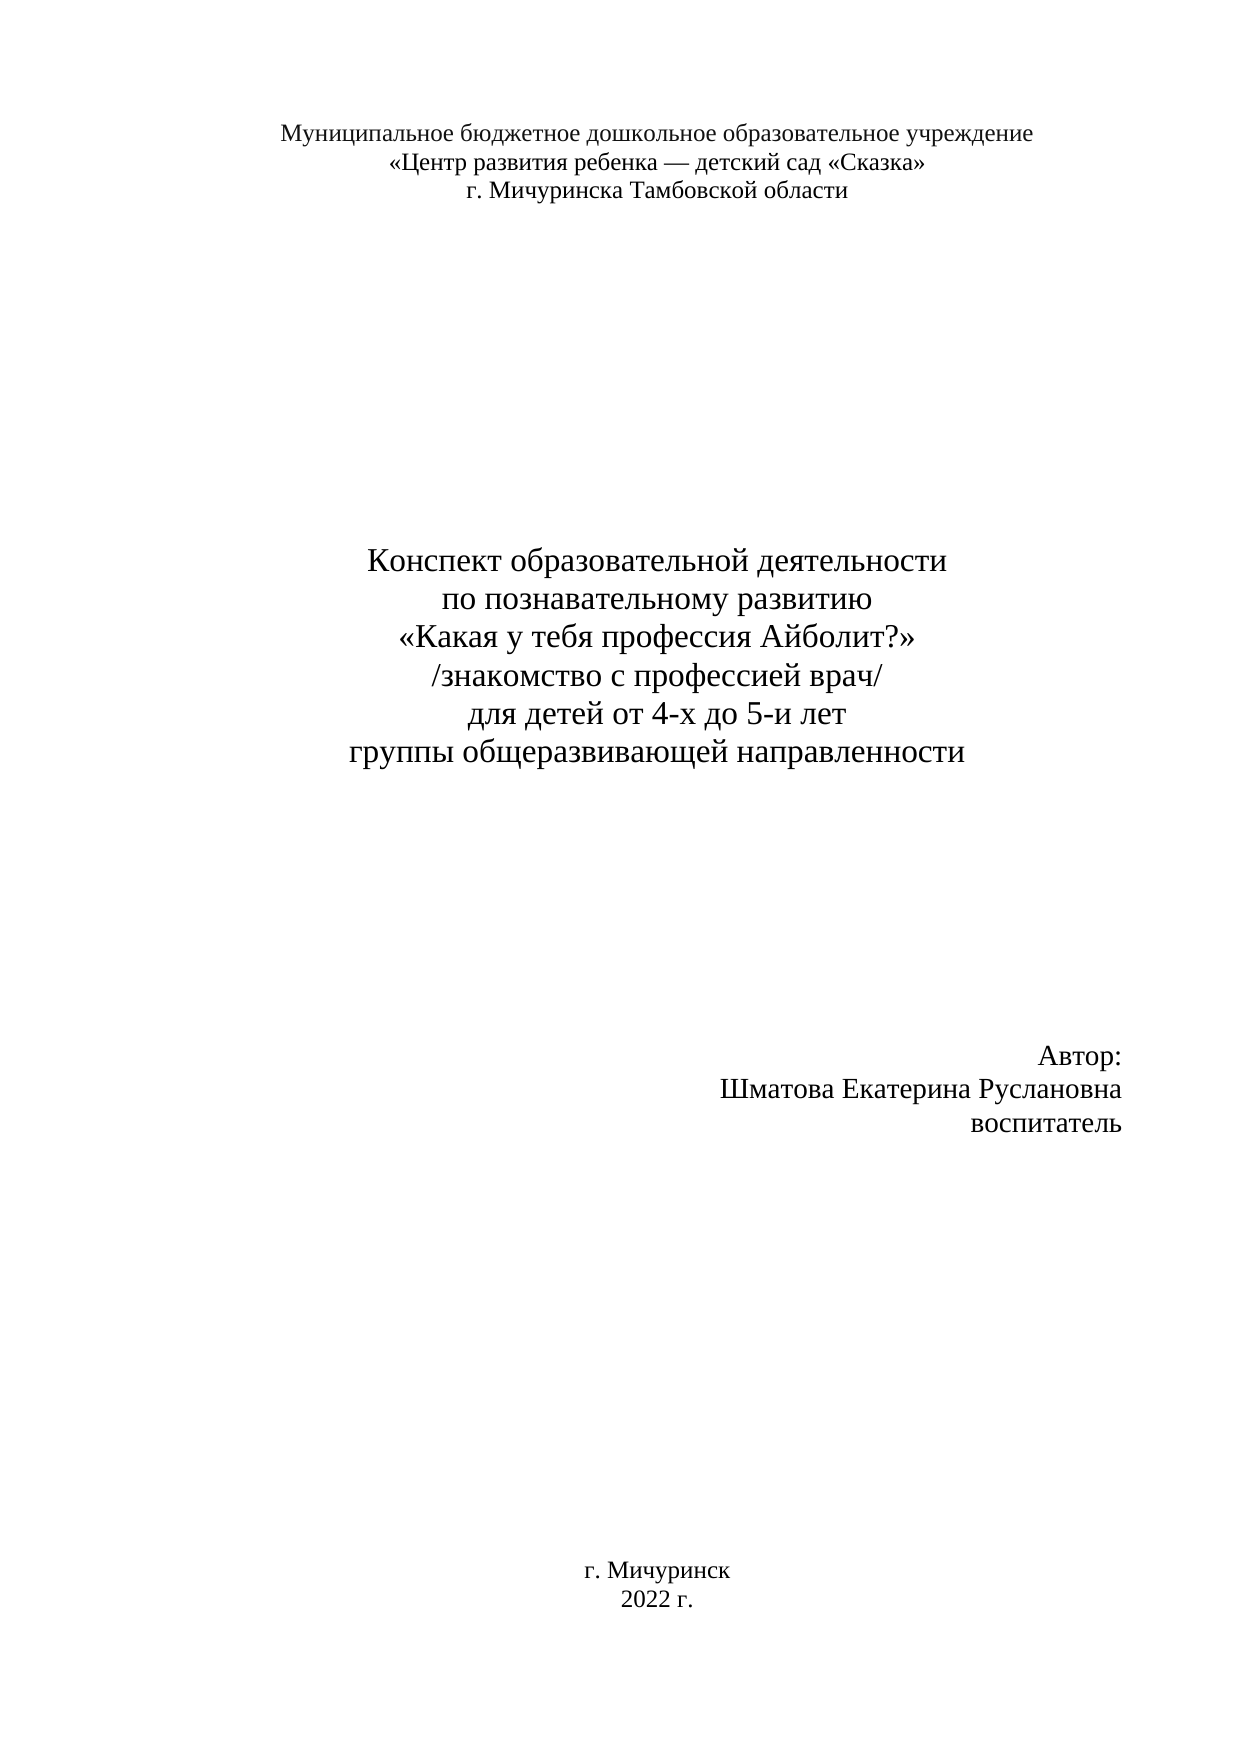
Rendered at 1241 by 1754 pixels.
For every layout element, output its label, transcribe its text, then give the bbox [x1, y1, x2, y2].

text по познавательному развитию [118, 578, 1122, 616]
text Муниципальное бюджетное дошкольное образовательное учреждение [118, 118, 1122, 147]
text г. Мичуринска Тамбовской области [118, 176, 1122, 204]
text для детей от 4-х до 5-и лет [118, 693, 1122, 731]
text /знакомство с профессией врач/ [118, 655, 1122, 693]
text группы общеразвивающей направленности [118, 731, 1122, 770]
text 2022 г. [118, 1584, 1122, 1613]
text Шматова Екатерина Руслановна [118, 1072, 1122, 1105]
text Автор: [118, 1038, 1122, 1072]
text воспитатель [118, 1105, 1122, 1139]
text «Центр развития ребенка — детский сад «Сказка» [118, 147, 1122, 176]
text «Какая у тебя профессия Айболит?» [118, 616, 1122, 655]
text г. Мичуринск [118, 1556, 1122, 1584]
text Конспект образовательной деятельности [118, 540, 1122, 578]
